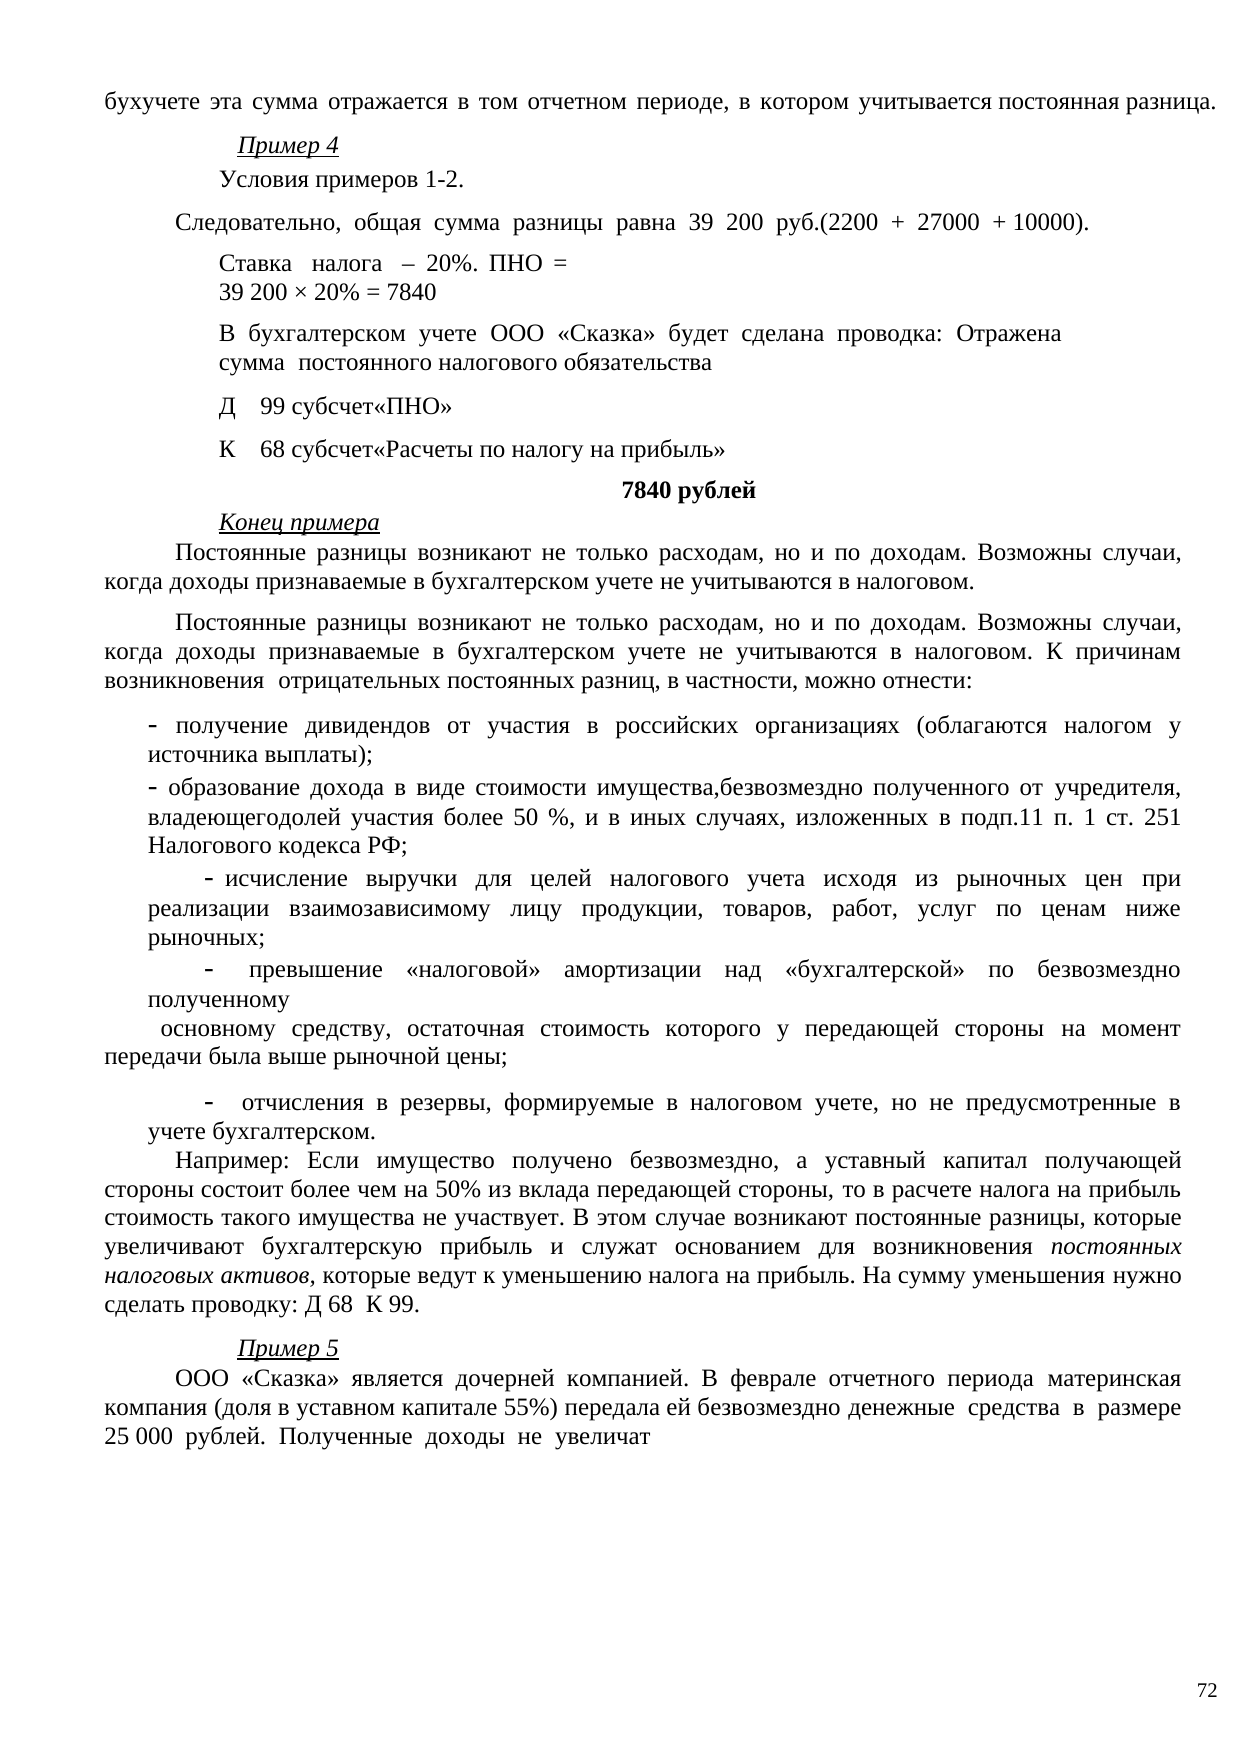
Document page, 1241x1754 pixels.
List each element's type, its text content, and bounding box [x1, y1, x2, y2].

text ООО «Сказка» является дочерней компанией. В феврале отчетного периода материнская компания (доля в уставном капитале 55%) передала ей безвозмездно денежные средства в размере 25 000 рублей. Полученные доходы не увеличат [104, 1363, 1181, 1450]
subtitle 7840 рублей [621, 475, 1217, 504]
text Пример 5 [237, 1330, 1217, 1363]
text В бухгалтерском учете ООО «Сказка» будет сделана проводка: Отражена сумма постоянного налогового обязательства [218, 318, 1061, 376]
list исчисление выручки для целей налогового учета исходя из рыночных цен при реализации взаимозависимому лицу продукции, товаров, работ, услуг по ценам ниже рыночных; [148, 859, 1181, 950]
text основному средству, остаточная стоимость которого у передающей стороны на момент передачи была выше рыночной цены; [104, 1013, 1181, 1070]
text Условия примеров 1-2. [218, 161, 1217, 194]
text Ставка налога – 20%. ПНО = 39 200 × 20% = 7840 [218, 248, 567, 306]
list отчисления в резервы, формируемые в налоговом учете, но не предусмотренные в учете бухгалтерском. [148, 1083, 1181, 1145]
text Следовательно, общая сумма разницы равна 39 200 руб.(2200 + 27000 + 10000). [104, 207, 1217, 236]
list образование дохода в виде стоимости имущества,безвозмездно полученного от yчрeдитeля, владеющегодолей участия более 50 %, и в иных случаях, изложенных в подп.11 п. 1 ст. 251 Налогового кодекса РФ; [148, 768, 1181, 859]
text Пример 4 [237, 127, 1217, 161]
text Например: Если имущество получено безвозмездно, а уставный капитал получающей стороны состоит более чем на 50% из вклада передающей стороны, то в расчете налога на прибыль стоимость такого имущества не участвует. В этом случае возникают постоянные разницы, которые увеличивают бухгалтерскую прибыль и служат основанием для возникновения постоянных налоговых активов, которые ведут к уменьшению налога на прибыль. На сумму уменьшения нужно сделать проводку: Д 68 К 99. [104, 1145, 1182, 1317]
text Постоянные разницы возникают не только расходам, но и по доходам. Возможны случаи, когда доходы признаваемые в бухгалтерском учете не учитываются в налоговом. [104, 537, 1181, 595]
list получение дивидендов от участия в российских организациях (облагаются налогом у источника выплаты); [148, 706, 1181, 768]
text Конец примера [218, 504, 1217, 537]
text Д 99 субсчет«ПНО» [218, 388, 1217, 421]
text Постоянные разницы возникают не только расходам, но и по доходам. Возможны случаи, когда доходы признаваемые в бухгалтерском учете не учитываются в налоговом. К причинам возникновения отрицательных постоянных разниц, в частности, можно отнести: [104, 607, 1182, 693]
text бухучете эта сумма отражается в том отчетном периоде, в котором учитывается постоянная разница. [104, 86, 1217, 115]
list превышение «налоговой» амортизации над «бухгалтерской» по безвозмездно полученному [148, 950, 1181, 1013]
text К 68 субсчет«Расчеты по налогу на прибыль» [218, 434, 1217, 463]
